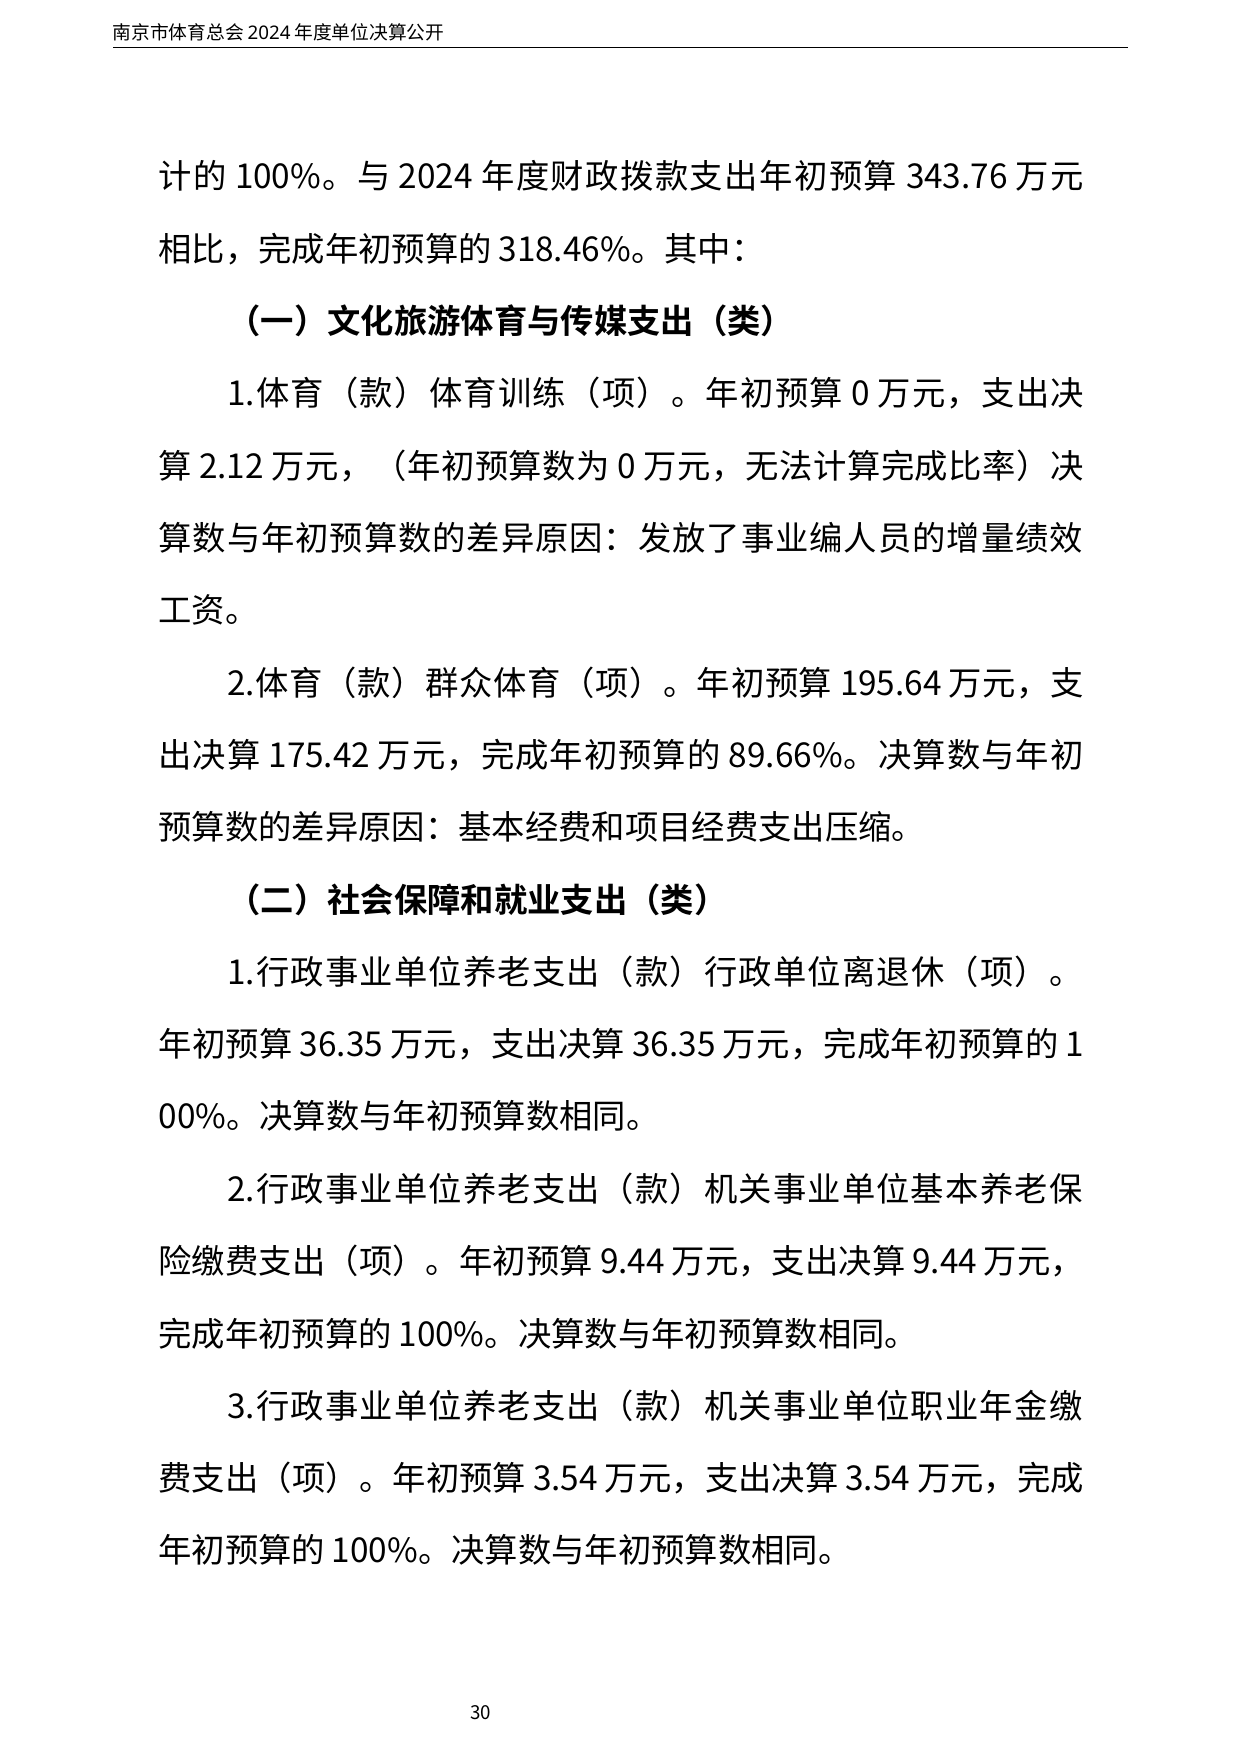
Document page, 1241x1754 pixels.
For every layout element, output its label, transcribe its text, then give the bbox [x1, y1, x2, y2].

text 2.体育（款）群众体育（项）。年初预算195.64万元，支出决算175.42万元，完成年初预算的89.66%。决算数与年初预算数的差异原因：基本经费和项目经费支出压缩。 [158, 656, 1084, 849]
text 2.行政事业单位养老支出（款）机关事业单位基本养老保险缴费支出（项）。年初预算9.44万元，支出决算9.44万元，完成年初预算的100%。决算数与年初预算数相同。 [158, 1163, 1084, 1356]
text 3.行政事业单位养老支出（款）机关事业单位职业年金缴费支出（项）。年初预算3.54万元，支出决算3.54万元，完成年初预算的100%。决算数与年初预算数相同。 [158, 1380, 1084, 1572]
text 1.体育（款）体育训练（项）。年初预算0万元，支出决算2.12万元，（年初预算数为0万元，无法计算完成比率）决算数与年初预算数的差异原因：发放了事业编人员的增量绩效工资。 [158, 367, 1084, 632]
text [158, 150, 1084, 271]
text 1.行政事业单位养老支出（款）行政单位离退休（项）。年初预算36.35万元，支出决算36.35万元，完成年初预算的100%。决算数与年初预算数相同。 [158, 946, 1084, 1138]
text （一）文化旅游体育与传媒支出（类） [158, 295, 1084, 343]
text （二）社会保障和就业支出（类） [158, 873, 1084, 922]
